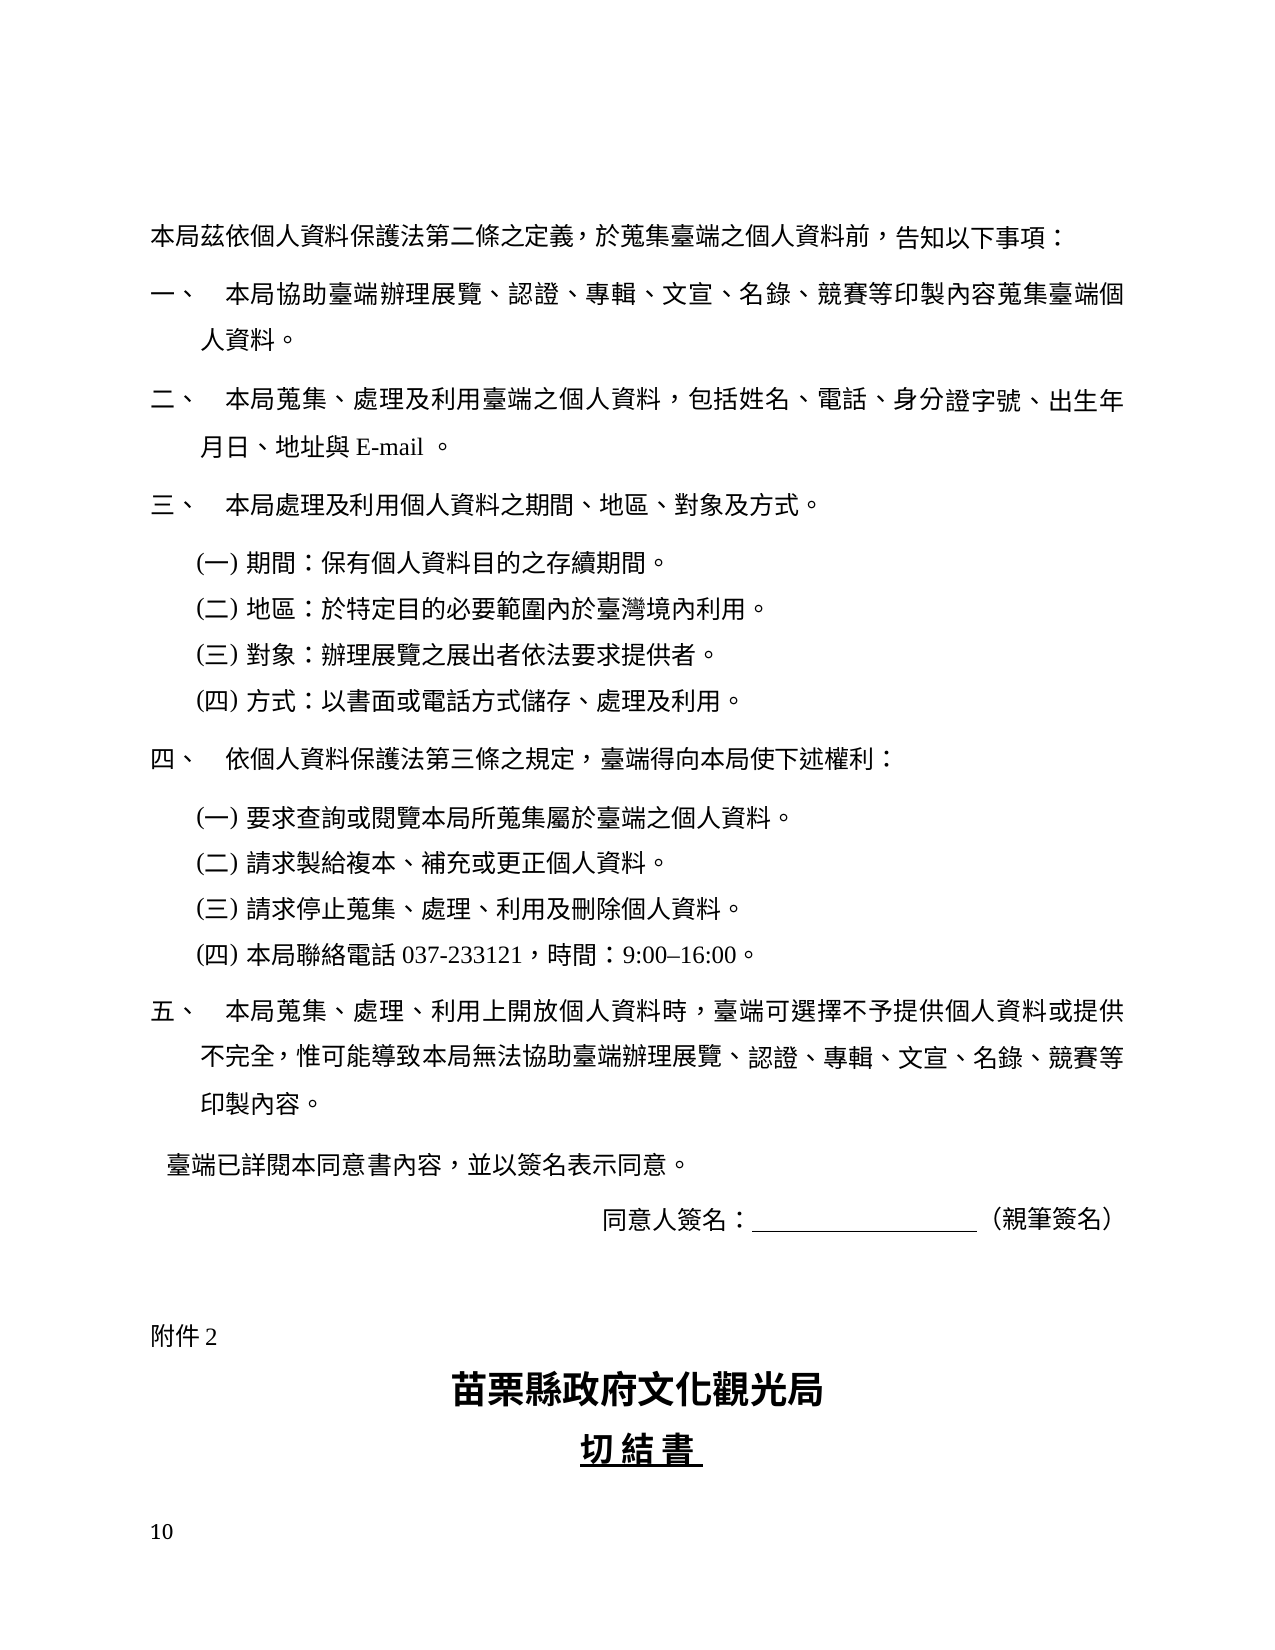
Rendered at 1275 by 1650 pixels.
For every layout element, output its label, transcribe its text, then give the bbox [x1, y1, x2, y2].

list 請求製給複本、補充或更正個人資料。 [196, 833, 1127, 879]
text 臺端已詳閱本同意書內容，並以簽名表示同意。 [167, 1133, 1127, 1179]
list 本局蒐集、處理、利用上開放個人資料時，臺端可選擇不予提供個人資料或提供不完全，惟可能導致本局無法協助臺端辦理展覽、認證、專輯、文宣、名錄、競賽等印製內容。 [150, 983, 1125, 1121]
list 本局聯絡電話 037-233121，時間：9:00–16:00。 [196, 925, 1127, 971]
list 要求查詢或閱覽本局所蒐集屬於臺端之個人資料。 [196, 787, 1127, 833]
text 同意人簽名：＿＿＿＿＿＿＿＿＿（親筆簽名） [150, 1192, 1127, 1237]
subtitle 附件2 [150, 1308, 1125, 1354]
list 本局處理及利用個人資料之期間、地區、對象及方式。 [150, 475, 1125, 521]
list 依個人資料保護法第三條之規定，臺端得向本局使下述權利： [150, 729, 1125, 775]
text 切 結 書 [150, 1425, 1125, 1471]
list 地區：於特定目的必要範圍內於臺灣境內利用。 [196, 579, 1127, 625]
list 請求停止蒐集、處理、利用及刪除個人資料。 [196, 879, 1127, 925]
list 方式：以書面或電話方式儲存、處理及利用。 [196, 671, 1127, 717]
text 本局茲依個人資料保護法第二條之定義，於蒐集臺端之個人資料前，告知以下事項： [150, 208, 1127, 254]
list 本局蒐集、處理及利用臺端之個人資料，包括姓名、電話、身分證字號、出生年月日、地址與 E-mail 。 [150, 371, 1125, 462]
list 本局協助臺端辦理展覽、認證、專輯、文宣、名錄、競賽等印製內容蒐集臺端個人資料。 [150, 267, 1125, 358]
list 期間：保有個人資料目的之存續期間。 [196, 533, 1127, 579]
text 苗栗縣政府文化觀光局 [150, 1367, 1125, 1412]
list 對象：辦理展覽之展出者依法要求提供者。 [196, 625, 1127, 671]
